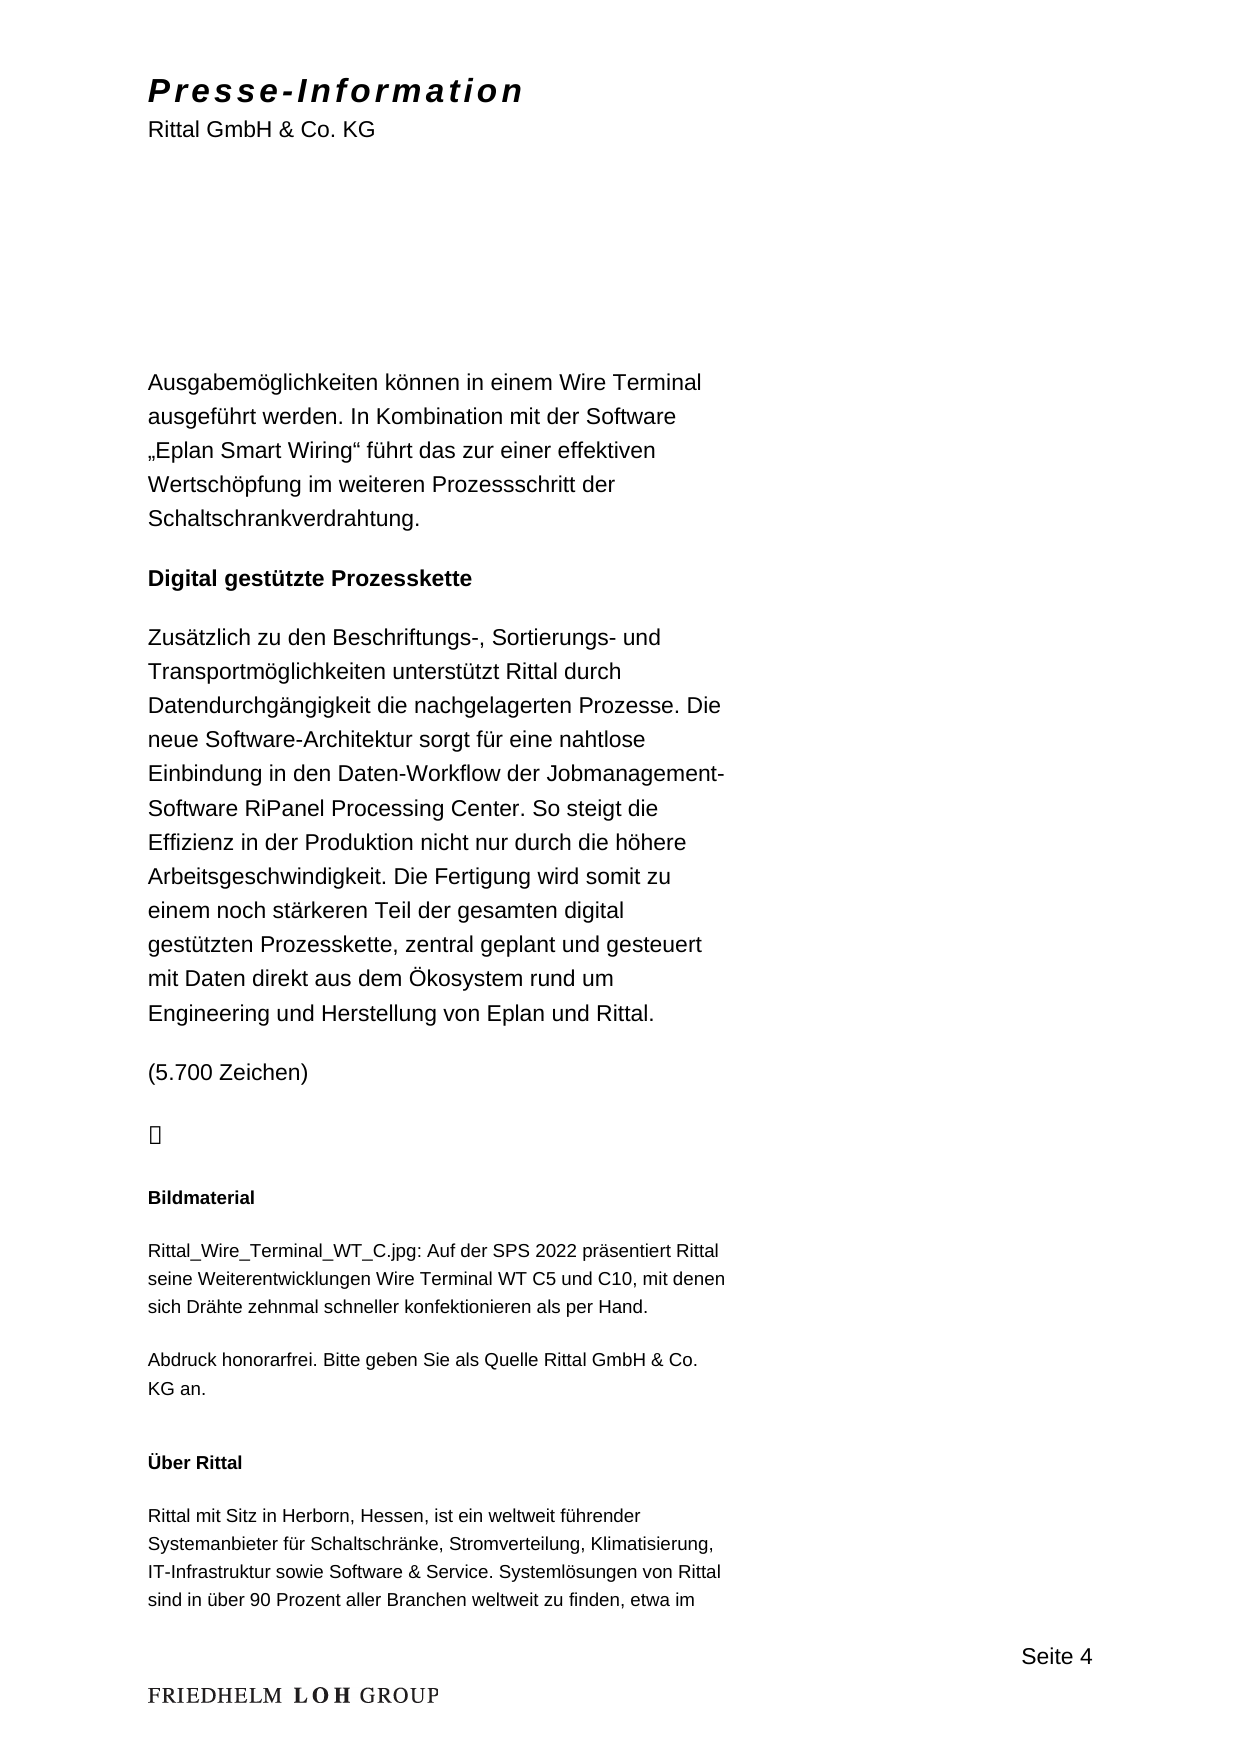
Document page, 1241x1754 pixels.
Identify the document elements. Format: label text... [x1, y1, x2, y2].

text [148, 369, 729, 532]
picture [148, 1687, 438, 1703]
text Über Rittal [148, 1452, 729, 1473]
text Digital gestützte Prozesskette [148, 564, 729, 591]
text  [148, 1118, 729, 1152]
text Rittal_Wire_Terminal_WT_C.jpg: Auf der SPS 2022 präsentiert Rittal seine Weiterentwicklungen Wire Terminal WT C5 und C10, mit denen sich Drähte zehnmal schneller konfektionieren als per Hand. [148, 1240, 729, 1318]
text (5.700 Zeichen) [148, 1059, 729, 1085]
text Bildmaterial [148, 1187, 729, 1209]
text Abdruck honorarfrei. Bitte geben Sie als Quelle Rittal GmbH & Co. KG an. [148, 1349, 729, 1399]
text Zusätzlich zu den Beschriftungs-, Sortierungs- und Transportmöglichkeiten unterstützt Rittal durch Datendurchgängigkeit die nachgelagerten Prozesse. Die neue Software-Architektur sorgt für eine nahtlose Einbindung in den Daten-Workflow der Jobmanagement-Software RiPanel Processing Center. So steigt die Effizienz in der Produktion nicht nur durch die höhere Arbeitsgeschwindigkeit. Die Fertigung wird somit zu einem noch stärkeren Teil der gesamten digital gestützten Prozesskette, zentral geplant und gesteuert mit Daten direkt aus dem Ökosystem rund um Engineering und Herstellung von Eplan und Rittal. [148, 624, 729, 1026]
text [148, 1505, 729, 1611]
